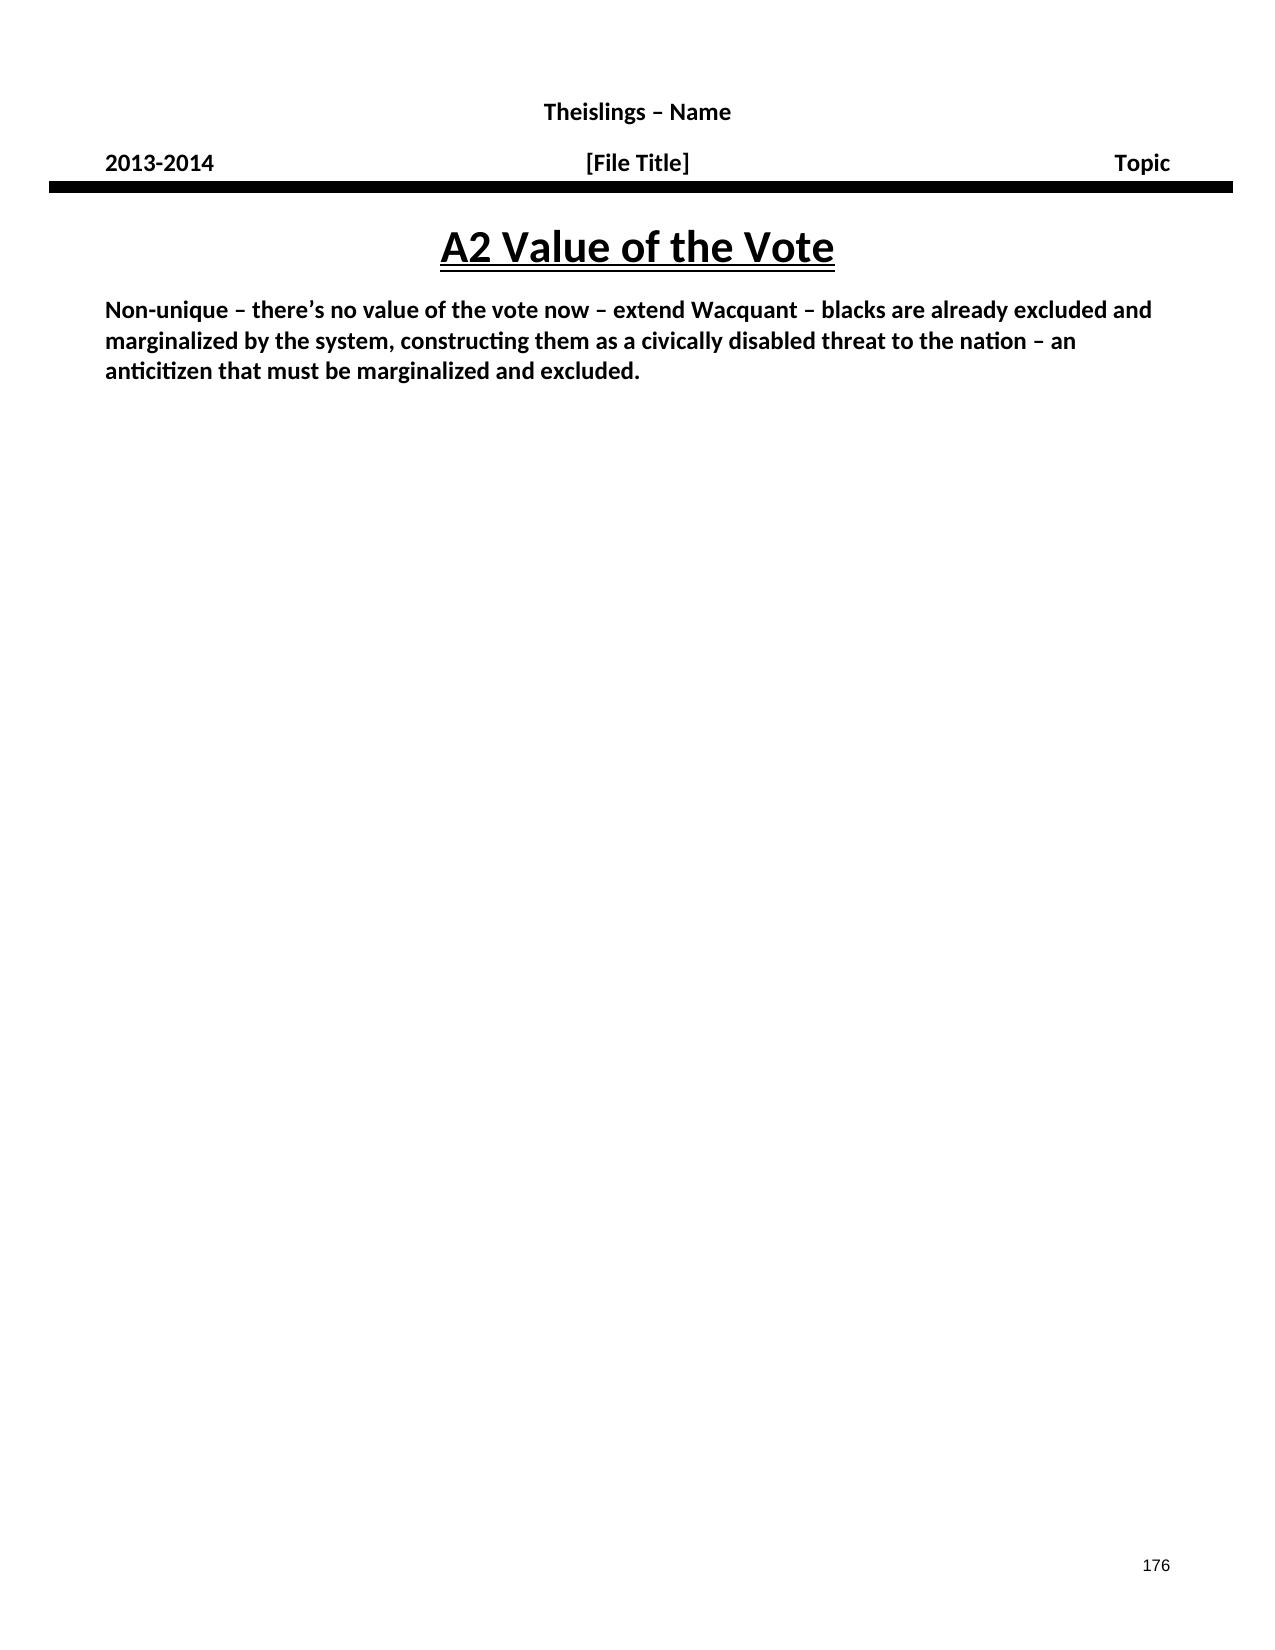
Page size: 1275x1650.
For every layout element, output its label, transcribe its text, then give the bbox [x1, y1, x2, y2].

subtitle A2 Value of the Vote [105, 218, 1170, 274]
subtitle Non-unique – there’s no value of the vote now – extend Wacquant – blacks are already excluded and marginalized by the system, constructing them as a civically disabled threat to the nation – an anticitizen that must be marginalized and excluded. [105, 294, 1170, 386]
